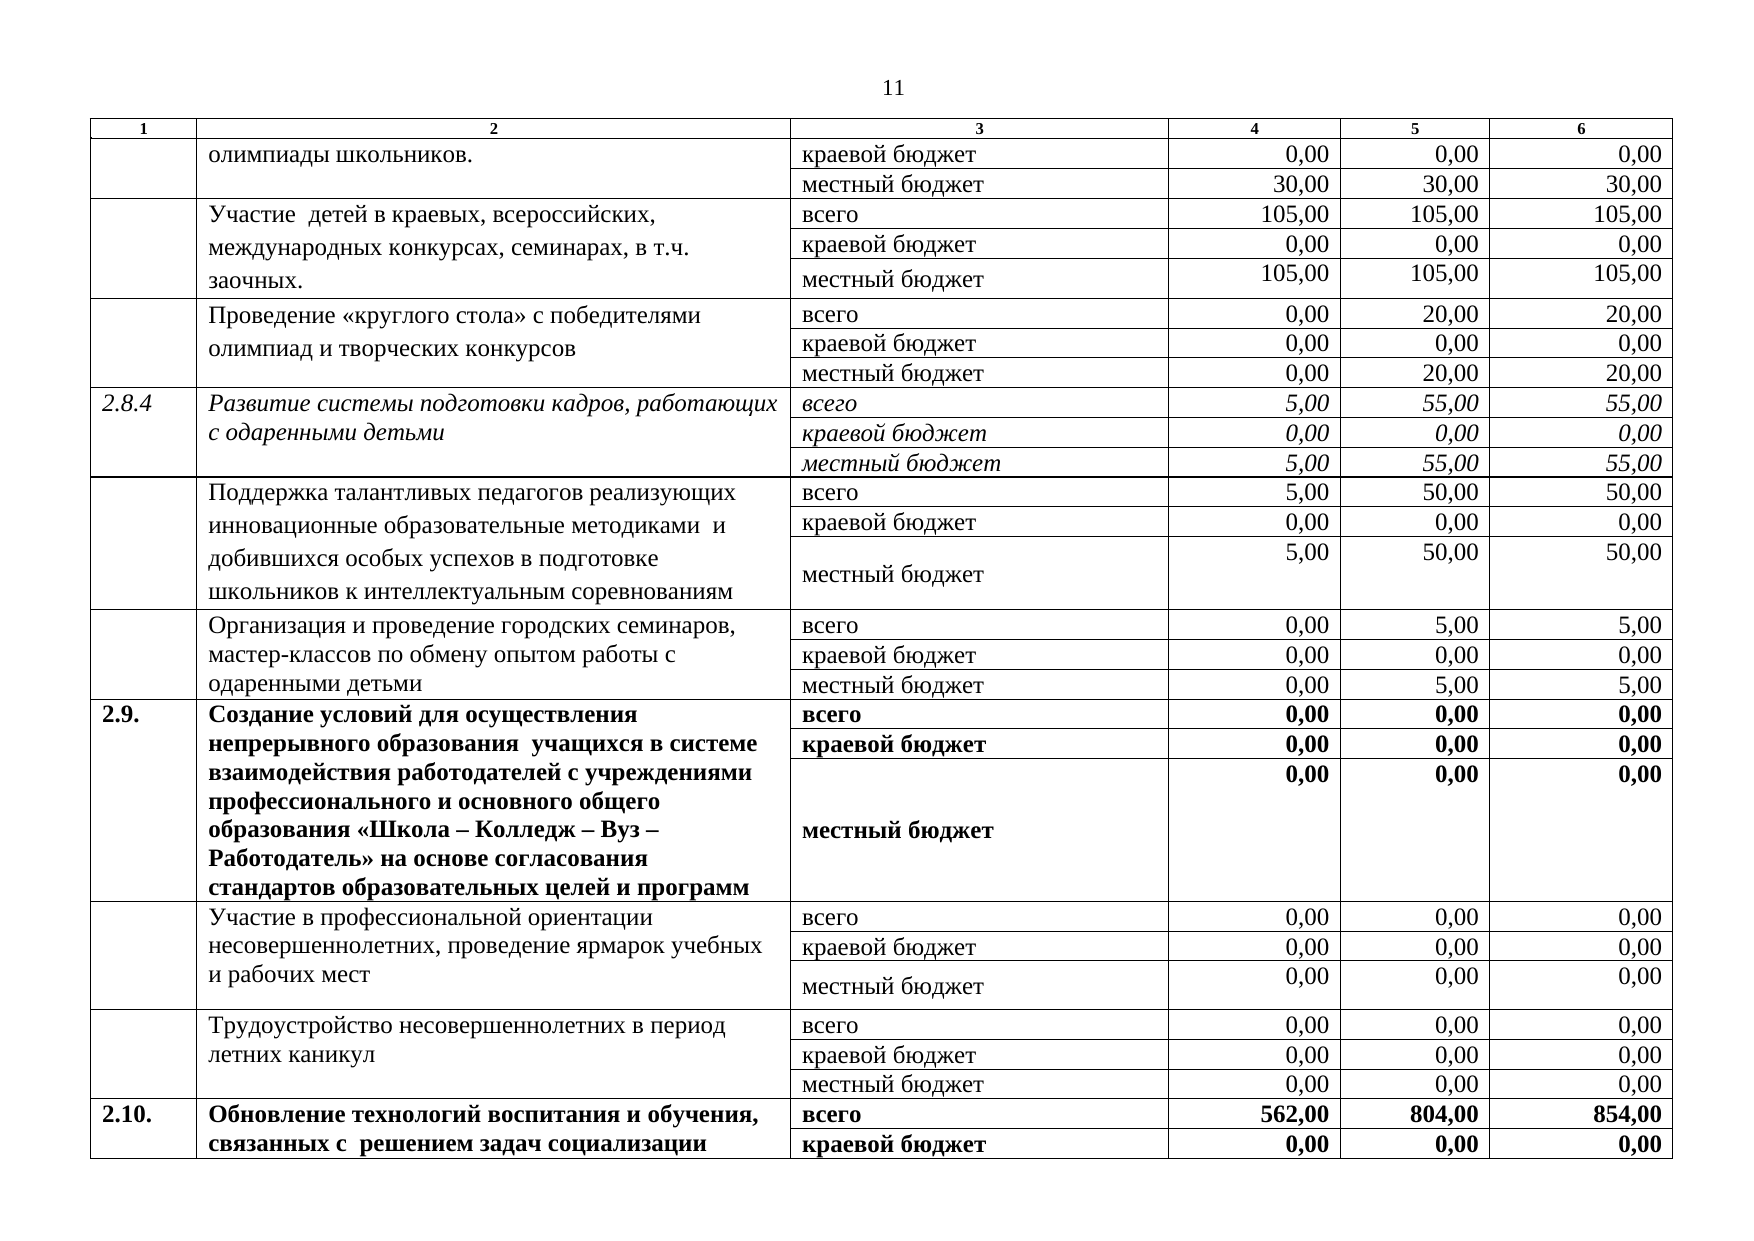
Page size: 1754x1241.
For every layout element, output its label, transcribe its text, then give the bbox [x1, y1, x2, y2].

table_cell Развитие системы подготовки кадров, работающих с одаренными детьми [197, 388, 790, 476]
table_cell 0,00 [1169, 507, 1340, 536]
table_cell 0,00 [1341, 932, 1489, 960]
table_cell 55,00 [1490, 388, 1672, 417]
table_cell 0,00 [1490, 932, 1672, 960]
table_cell 0,00 [1341, 1040, 1489, 1068]
table_cell 0,00 [1341, 139, 1489, 168]
table_cell [91, 1010, 196, 1098]
table_cell 0,00 [1341, 759, 1489, 901]
table_cell краевой бюджет [791, 329, 1168, 357]
table_cell 0,00 [1341, 1070, 1489, 1098]
table_cell 0,00 [1341, 729, 1489, 758]
table_cell краевой бюджет [791, 640, 1168, 669]
table_cell 0,00 [1490, 902, 1672, 931]
table_header 6 [1490, 119, 1672, 138]
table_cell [197, 139, 790, 198]
table_cell 0,00 [1169, 329, 1340, 357]
table_cell 0,00 [1490, 1040, 1672, 1068]
table_cell 55,00 [1341, 388, 1489, 417]
table_cell 0,00 [1169, 229, 1340, 257]
table_cell всего [791, 700, 1168, 728]
table_cell 0,00 [1490, 640, 1672, 669]
table_cell 0,00 [1169, 729, 1340, 758]
table_cell 0,00 [1341, 902, 1489, 931]
table_cell 0,00 [1169, 961, 1340, 1009]
table_cell 105,00 [1490, 199, 1672, 228]
table_cell всего [791, 610, 1168, 639]
table_cell 30,00 [1169, 169, 1340, 198]
table_cell 105,00 [1341, 199, 1489, 228]
table_cell 0,00 [1341, 329, 1489, 357]
table_cell 0,00 [1169, 1040, 1340, 1068]
table_cell [91, 299, 196, 387]
table_cell 50,00 [1490, 478, 1672, 506]
table_cell всего [791, 199, 1168, 228]
table_cell 5,00 [1169, 388, 1340, 417]
table_cell 0,00 [1490, 139, 1672, 168]
table_cell краевой бюджет [791, 1129, 1168, 1158]
table_cell всего [791, 478, 1168, 506]
table_cell 0,00 [1490, 418, 1672, 447]
table_cell 5,00 [1341, 610, 1489, 639]
table_cell [91, 139, 196, 198]
table_cell Обновление технологий воспитания и обучения, связанных с решением задач социализации учащихся, формирования основ здорового образа жизни и безопасности жизнедеятельности у детей и подростков на основе взаимодействия школы, семей обучающихся, представителей общественных и иных организаций [197, 1099, 790, 1158]
table_cell 804,00 [1341, 1099, 1489, 1128]
table_cell краевой бюджет [791, 507, 1168, 536]
table_cell 0,00 [1169, 1129, 1340, 1158]
table_cell 50,00 [1341, 537, 1489, 609]
table_cell 55,00 [1341, 448, 1489, 476]
table_cell 2.10. [91, 1099, 196, 1158]
table_cell местный бюджет [791, 1070, 1168, 1098]
table_cell 0,00 [1341, 700, 1489, 728]
table_cell всего [791, 902, 1168, 931]
table_cell 0,00 [1490, 1010, 1672, 1039]
table_cell 105,00 [1169, 259, 1340, 298]
table_cell местный бюджет [791, 448, 1168, 476]
table_cell местный бюджет [791, 259, 1168, 298]
table_cell 0,00 [1341, 640, 1489, 669]
table_cell 30,00 [1341, 169, 1489, 198]
table_cell 20,00 [1341, 358, 1489, 387]
table_cell Участие детей в краевых, всероссийских, международных конкурсах, семинарах, в т.ч. заочных. [197, 199, 790, 298]
table_cell 0,00 [1169, 358, 1340, 387]
table_cell 105,00 [1490, 259, 1672, 298]
table_cell краевой бюджет [791, 229, 1168, 257]
table_cell всего [791, 1099, 1168, 1128]
table_cell 0,00 [1169, 932, 1340, 960]
table_cell 0,00 [1169, 139, 1340, 168]
table_cell 20,00 [1341, 299, 1489, 327]
table_cell 0,00 [1169, 1070, 1340, 1098]
table_cell 0,00 [1169, 902, 1340, 931]
table_cell 0,00 [1341, 1010, 1489, 1039]
table_header 4 [1169, 119, 1340, 138]
table_cell местный бюджет [791, 169, 1168, 198]
table_cell 0,00 [1490, 700, 1672, 728]
table_cell краевой бюджет [791, 729, 1168, 758]
table_cell 55,00 [1490, 448, 1672, 476]
table_cell 854,00 [1490, 1099, 1672, 1128]
table_cell 0,00 [1341, 229, 1489, 257]
table_cell 0,00 [1490, 1129, 1672, 1158]
table_cell 0,00 [1169, 299, 1340, 327]
table_cell краевой бюджет [791, 139, 1168, 168]
table_cell 0,00 [1341, 1129, 1489, 1158]
table_cell всего [791, 388, 1168, 417]
table_cell 5,00 [1169, 478, 1340, 506]
table_cell 0,00 [1169, 610, 1340, 639]
table_cell 105,00 [1169, 199, 1340, 228]
table_cell Участие в профессиональной ориентации несовершеннолетних, проведение ярмарок учебных и рабочих мест [197, 902, 790, 1009]
table_cell 0,00 [1341, 961, 1489, 1009]
table_header 1 [91, 119, 196, 138]
table_cell Трудоустройство несовершеннолетних в период летних каникул [197, 1010, 790, 1098]
table_cell 50,00 [1490, 537, 1672, 609]
table_cell краевой бюджет [791, 418, 1168, 447]
table_cell 0,00 [1490, 961, 1672, 1009]
table_cell 0,00 [1169, 418, 1340, 447]
table_cell Поддержка талантливых педагогов реализующих инновационные образовательные методиками и добившихся особых успехов в подготовке школьников к интеллектуальным соревнованиям [197, 478, 790, 609]
table_cell 0,00 [1490, 229, 1672, 257]
table_cell местный бюджет [791, 670, 1168, 698]
table_header 2 [197, 119, 790, 138]
table_cell краевой бюджет [791, 932, 1168, 960]
table_cell 0,00 [1490, 759, 1672, 901]
table_cell 0,00 [1490, 1070, 1672, 1098]
table_cell [91, 610, 196, 698]
table_cell 20,00 [1490, 299, 1672, 327]
table_cell Организация и проведение городских семинаров, мастер-классов по обмену опытом работы с одаренными детьми [197, 610, 790, 698]
table_cell 5,00 [1169, 448, 1340, 476]
table_cell местный бюджет [791, 961, 1168, 1009]
table_cell [91, 902, 196, 1009]
table_cell 0,00 [1169, 759, 1340, 901]
table_cell 20,00 [1490, 358, 1672, 387]
table_cell 5,00 [1490, 670, 1672, 698]
table_cell [91, 478, 196, 609]
table_cell 0,00 [1490, 507, 1672, 536]
table_cell 0,00 [1169, 700, 1340, 728]
table_cell местный бюджет [791, 759, 1168, 901]
table_cell 30,00 [1490, 169, 1672, 198]
table_cell 0,00 [1490, 329, 1672, 357]
table_cell [91, 199, 196, 298]
table_cell 5,00 [1169, 537, 1340, 609]
table_cell 105,00 [1341, 259, 1489, 298]
table_header 3 [791, 119, 1168, 138]
table_cell 0,00 [1169, 640, 1340, 669]
table_cell 5,00 [1341, 670, 1489, 698]
table_cell краевой бюджет [791, 1040, 1168, 1068]
table_cell 0,00 [1341, 418, 1489, 447]
table_cell всего [791, 299, 1168, 327]
table_cell 2.8.4 [91, 388, 196, 476]
table_cell 5,00 [1490, 610, 1672, 639]
table_cell 50,00 [1341, 478, 1489, 506]
table_cell 0,00 [1341, 507, 1489, 536]
table_cell Проведение «круглого стола» с победителями олимпиад и творческих конкурсов [197, 299, 790, 387]
table_cell 0,00 [1169, 1010, 1340, 1039]
table_header 5 [1341, 119, 1489, 138]
table_cell 0,00 [1169, 670, 1340, 698]
table_cell местный бюджет [791, 358, 1168, 387]
table_cell 2.9. [91, 700, 196, 901]
table_cell Создание условий для осуществления непрерывного образования учащихся в системе взаимодействия работодателей с учреждениями профессионального и основного общего образования «Школа – Колледж – Вуз – Работодатель» на основе согласования стандартов образовательных целей и программ [197, 700, 790, 901]
table_cell всего [791, 1010, 1168, 1039]
table_cell 0,00 [1490, 729, 1672, 758]
table_cell местный бюджет [791, 537, 1168, 609]
table_cell 562,00 [1169, 1099, 1340, 1128]
